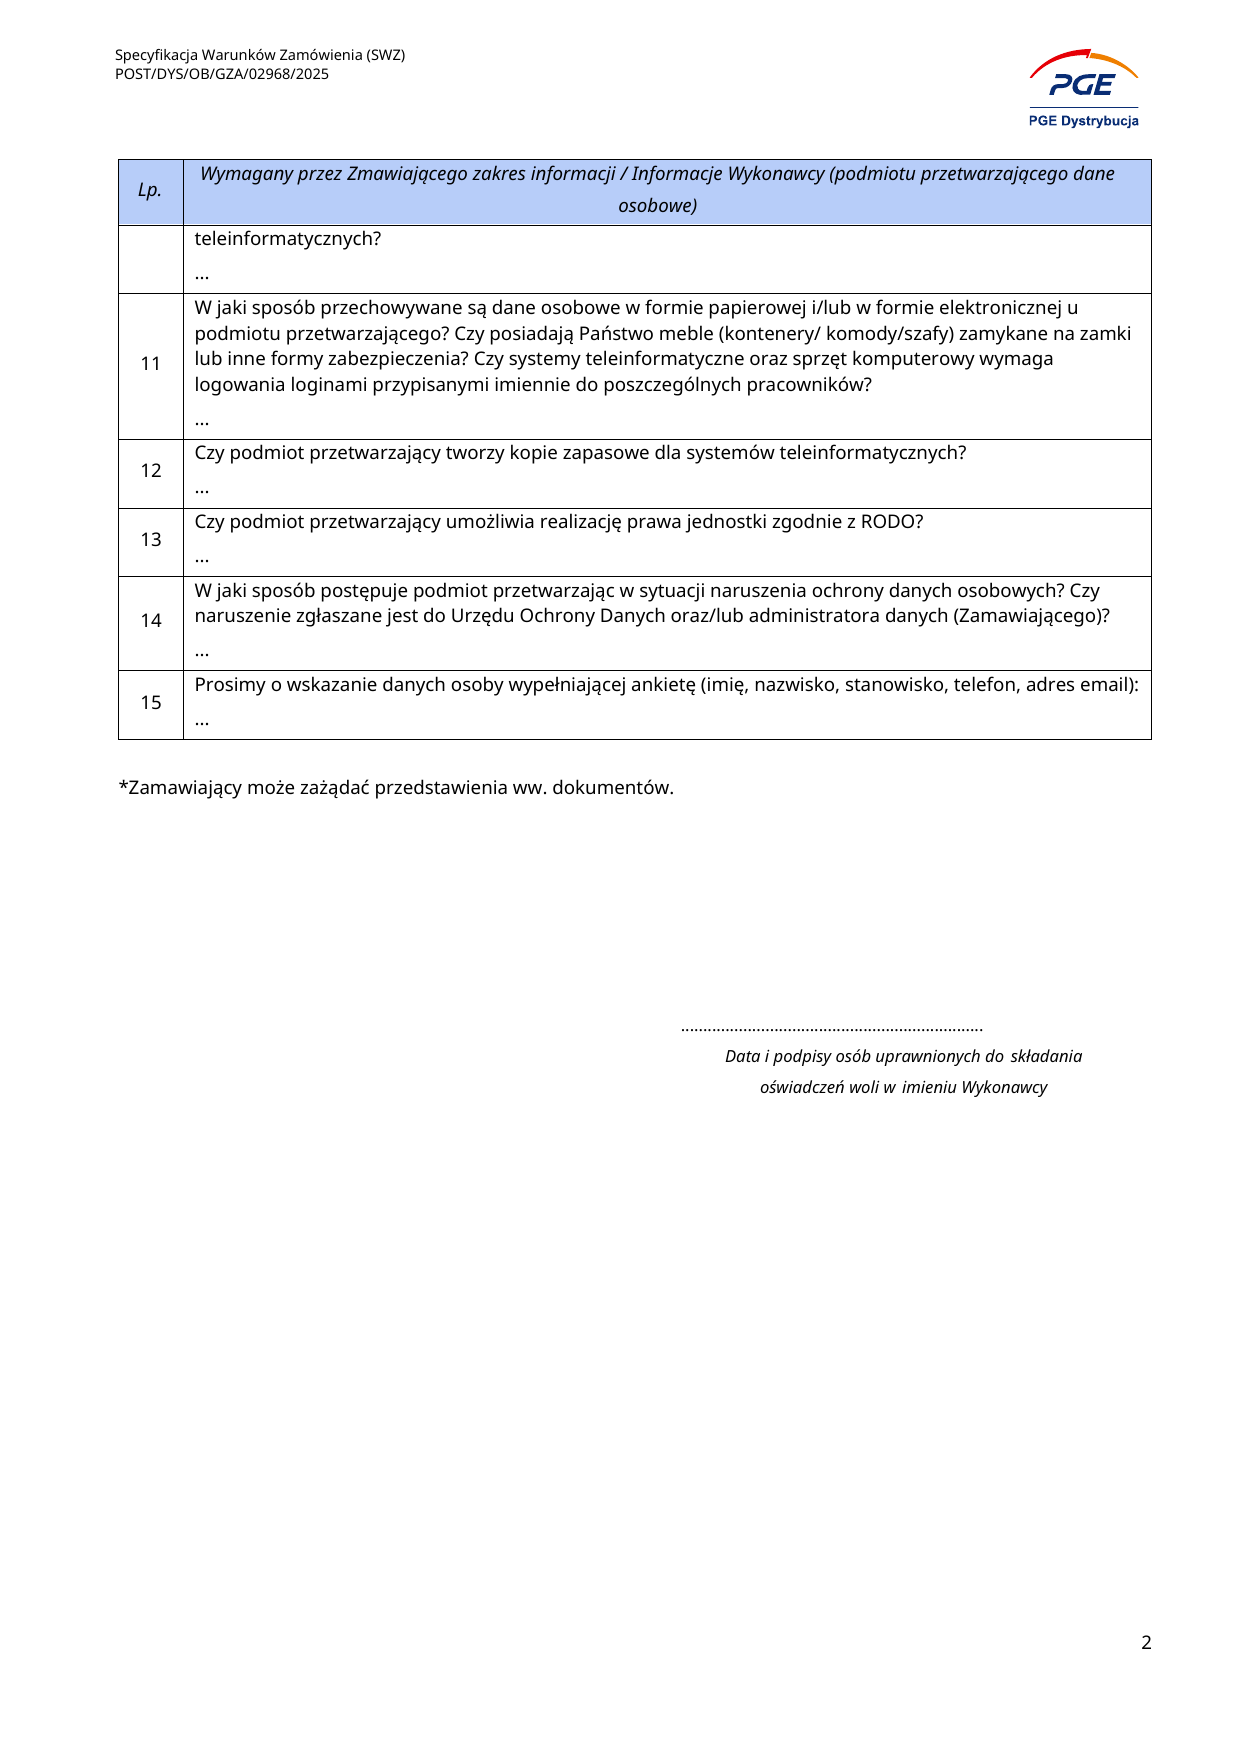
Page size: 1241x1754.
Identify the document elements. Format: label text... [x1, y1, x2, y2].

table_cell Czy podmiot przetwarzający tworzy kopie zapasowe dla systemów teleinformatycznych? ... [184, 440, 1151, 507]
table_cell 12 [119, 440, 183, 507]
table_cell W jaki sposób postępuje podmiot przetwarzając w sytuacji naruszenia ochrony danych osobowych? Czy naruszenie zgłaszane jest do Urzędu Ochrony Danych oraz/lub administratora danych (Zamawiającego)? ... [184, 577, 1151, 670]
table_cell 15 [119, 671, 183, 739]
table_cell W jaki sposób przechowywane są dane osobowe w formie papierowej i/lub w formie elektronicznej u podmiotu przetwarzającego? Czy posiadają Państwo meble (kontenery/ komody/szafy) zamykane na zamki lub inne formy zabezpieczenia? Czy systemy teleinformatyczne oraz sprzęt komputerowy wymaga logowania loginami przypisanymi imiennie do poszczególnych pracowników? ... [184, 294, 1151, 439]
text .................................................................... [607, 1011, 1152, 1036]
text oświadczeń woli w imieniu Wykonawcy [664, 1075, 1144, 1098]
table_cell 13 [119, 509, 183, 576]
table_cell 10 [119, 226, 183, 293]
table_cell Prosimy o wskazanie danych osoby wypełniającej ankietę (imię, nazwisko, stanowisko, telefon, adres email): ... [184, 671, 1151, 739]
table_header Wymagany przez Zmawiającego zakres informacji / Informacje Wykonawcy (podmiotu przetwarzającego dane osobowe) [184, 160, 1151, 224]
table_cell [184, 226, 1151, 293]
table_header Lp. [119, 160, 183, 224]
text *Zamawiający może zażądać przedstawienia ww. dokumentów. [118, 774, 1152, 799]
text Data i podpisy osób uprawnionych do składania [664, 1044, 1144, 1067]
table_cell 11 [119, 294, 183, 439]
table_cell Czy podmiot przetwarzający umożliwia realizację prawa jednostki zgodnie z RODO? ... [184, 509, 1151, 576]
table_cell 14 [119, 577, 183, 670]
